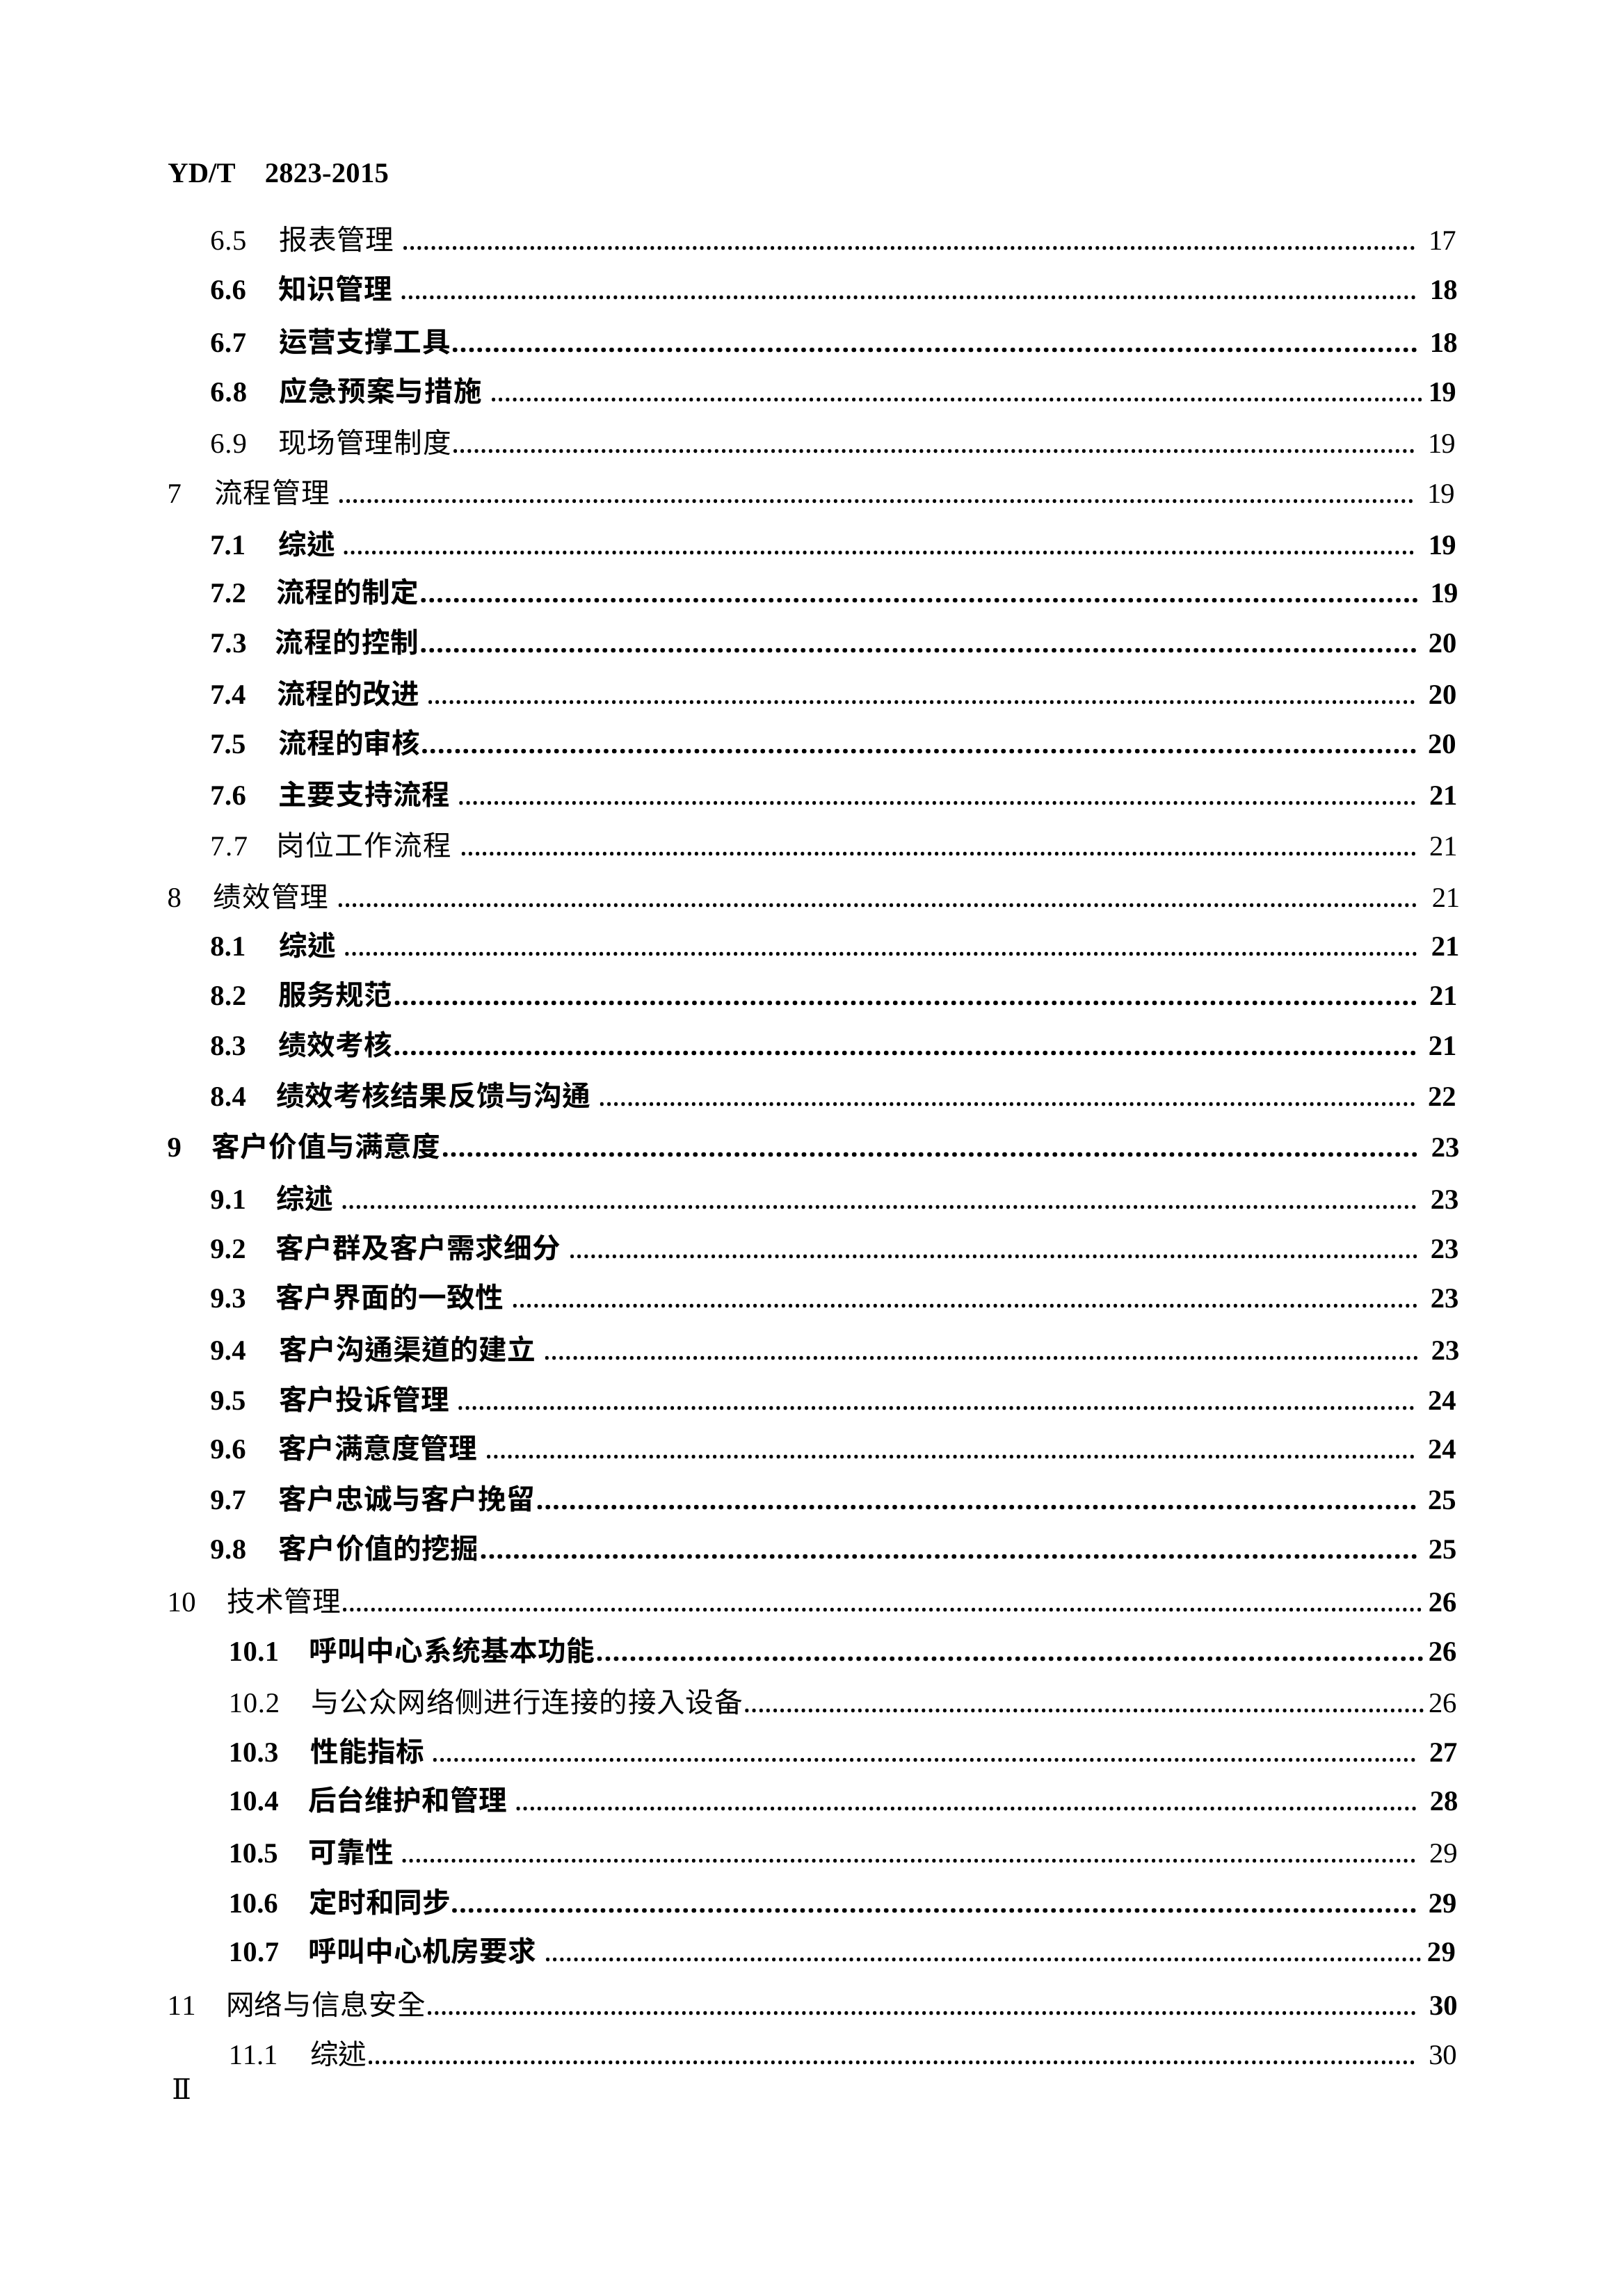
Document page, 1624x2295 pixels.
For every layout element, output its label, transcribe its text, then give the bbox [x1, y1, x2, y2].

text YD/T 2823-2015 [168, 162, 1460, 188]
